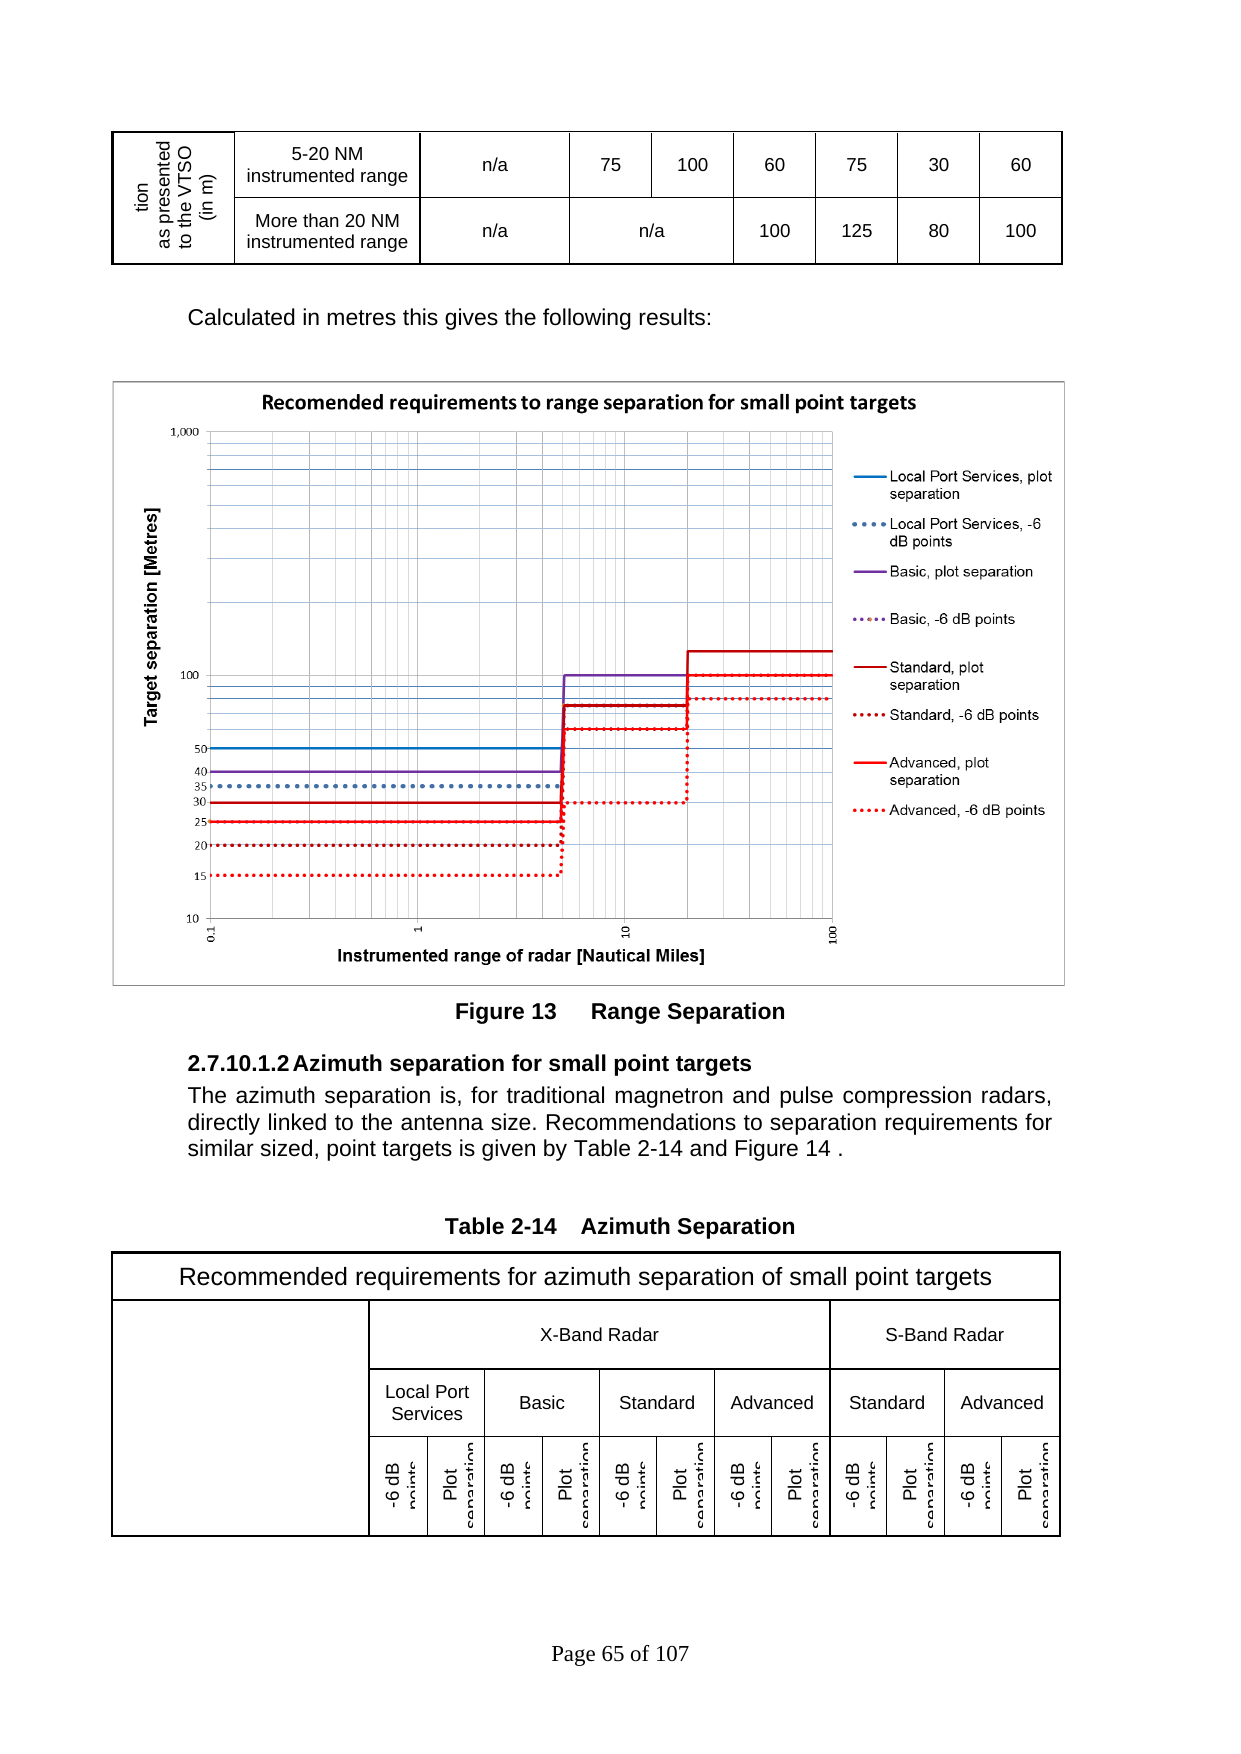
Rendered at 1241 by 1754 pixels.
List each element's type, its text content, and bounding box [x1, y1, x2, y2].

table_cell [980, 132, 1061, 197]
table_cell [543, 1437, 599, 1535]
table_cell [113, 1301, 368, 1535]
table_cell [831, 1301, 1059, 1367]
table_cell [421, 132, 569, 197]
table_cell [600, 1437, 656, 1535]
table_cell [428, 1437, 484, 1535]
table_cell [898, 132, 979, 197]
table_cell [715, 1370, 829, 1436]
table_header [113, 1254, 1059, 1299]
text Calculated in metres this gives the following results: [187, 304, 1053, 331]
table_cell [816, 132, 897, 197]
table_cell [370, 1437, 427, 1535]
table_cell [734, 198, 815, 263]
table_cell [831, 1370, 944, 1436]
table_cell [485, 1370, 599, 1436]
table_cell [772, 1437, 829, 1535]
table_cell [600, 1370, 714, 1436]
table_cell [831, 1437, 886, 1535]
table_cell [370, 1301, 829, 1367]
text Figure 13 Range Separation [187, 998, 1053, 1024]
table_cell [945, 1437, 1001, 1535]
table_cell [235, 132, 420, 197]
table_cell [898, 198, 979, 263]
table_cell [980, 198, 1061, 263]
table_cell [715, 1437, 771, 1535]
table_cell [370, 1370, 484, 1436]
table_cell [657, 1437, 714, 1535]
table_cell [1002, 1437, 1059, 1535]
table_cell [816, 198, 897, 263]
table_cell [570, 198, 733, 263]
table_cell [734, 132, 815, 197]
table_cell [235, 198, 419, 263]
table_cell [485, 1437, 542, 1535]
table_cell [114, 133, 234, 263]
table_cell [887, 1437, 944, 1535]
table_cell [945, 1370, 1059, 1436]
subtitle Azimuth separation for small point targets [187, 1049, 1053, 1076]
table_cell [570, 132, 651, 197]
picture [112, 381, 1065, 986]
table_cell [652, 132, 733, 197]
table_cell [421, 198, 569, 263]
